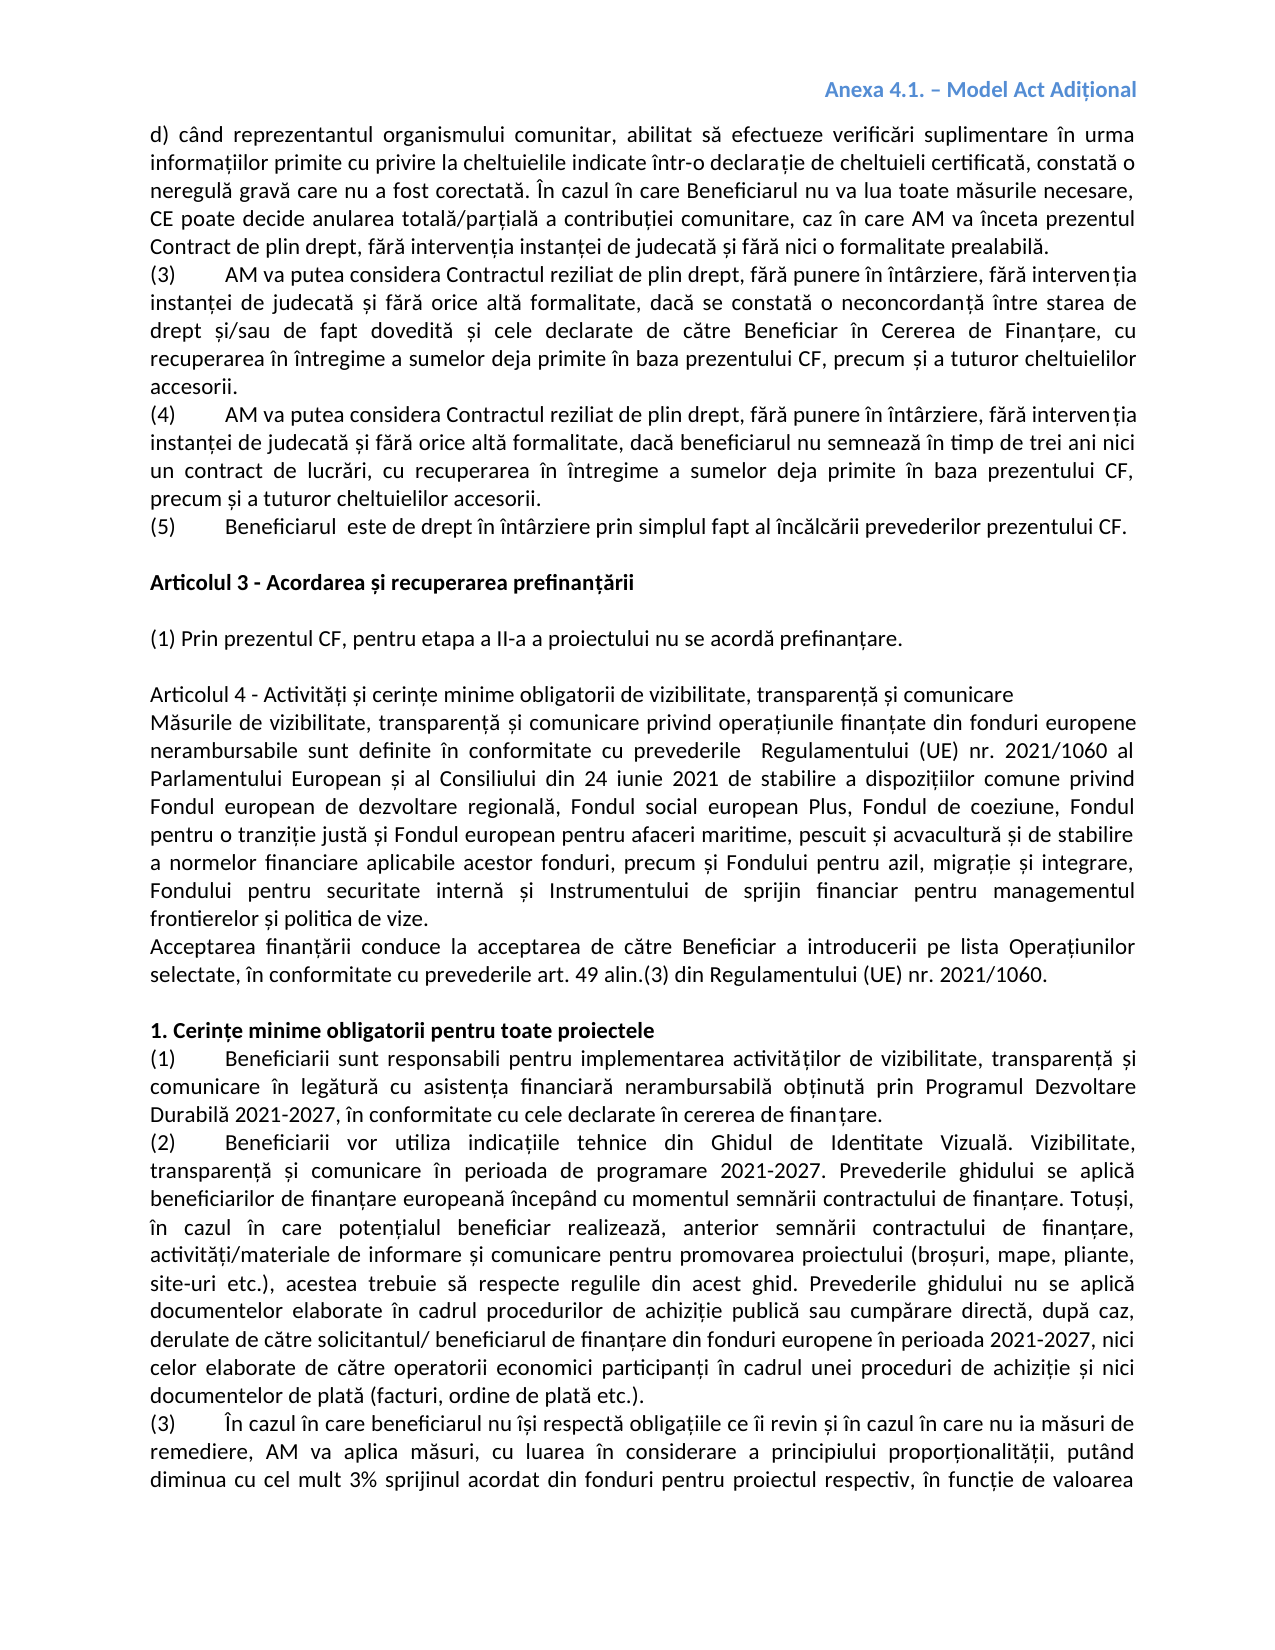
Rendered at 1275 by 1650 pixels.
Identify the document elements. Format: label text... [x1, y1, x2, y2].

text (5) Beneficiarul este de drept în întârziere prin simplul fapt al încălcării prevederilor prezentului CF. [150, 512, 1137, 540]
text 1. Cerinţe minime obligatorii pentru toate proiectele [150, 1016, 1137, 1044]
text (1) Prin prezentul CF, pentru etapa a II-a a proiectului nu se acordă prefinanțare. [150, 624, 1137, 652]
text Articolul 4 - Activități și cerințe minime obligatorii de vizibilitate, transparență și comunicare [150, 680, 1137, 708]
text Articolul 3 - Acordarea și recuperarea prefinanţării [150, 568, 1137, 596]
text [150, 1409, 1137, 1493]
text (2) Beneficiarii vor utiliza indicaţiile tehnice din Ghidul de Identitate Vizuală. Vizibilitate, transparență și comunicare în perioada de programare 2021-2027. Prevederile ghidului se aplică beneficiarilor de finanțare europeană începând cu momentul semnării contractului de finanțare. Totuși, în cazul în care potențialul beneficiar realizează, anterior semnării contractului de finanțare, activități/materiale de informare și comunicare pentru promovarea proiectului (broșuri, mape, pliante, site-uri etc.), acestea trebuie să respecte regulile din acest ghid. Prevederile ghidului nu se aplică documentelor elaborate în cadrul procedurilor de achiziție publică sau cumpărare directă, după caz, derulate de către solicitantul/ beneficiarul de finanțare din fonduri europene în perioada 2021-2027, nici celor elaborate de către operatorii economici participanți în cadrul unei proceduri de achiziție și nici documentelor de plată (facturi, ordine de plată etc.). [150, 1128, 1137, 1409]
text (4) AM va putea considera Contractul reziliat de plin drept, fără punere în întârziere, fără intervenţia instanţei de judecată şi fără orice altă formalitate, dacă beneficiarul nu semnează în timp de trei ani nici un contract de lucrări, cu recuperarea în întregime a sumelor deja primite în baza prezentului CF, precum şi a tuturor cheltuielilor accesorii. [150, 400, 1137, 512]
text (3) AM va putea considera Contractul reziliat de plin drept, fără punere în întârziere, fără intervenţia instanţei de judecată şi fără orice altă formalitate, dacă se constată o neconcordanţă între starea de drept şi/sau de fapt dovedită şi cele declarate de către Beneficiar în Cererea de Finanţare, cu recuperarea în întregime a sumelor deja primite în baza prezentului CF, precum şi a tuturor cheltuielilor accesorii. [150, 260, 1137, 400]
text Măsurile de vizibilitate, transparență şi comunicare privind operaţiunile finanţate din fonduri europene nerambursabile sunt definite în conformitate cu prevederile Regulamentului (UE) nr. 2021/1060 al Parlamentului European și al Consiliului din 24 iunie 2021 de stabilire a dispozițiilor comune privind Fondul european de dezvoltare regională, Fondul social european Plus, Fondul de coeziune, Fondul pentru o tranziție justă și Fondul european pentru afaceri maritime, pescuit și acvacultură și de stabilire a normelor financiare aplicabile acestor fonduri, precum și Fondului pentru azil, migrație și integrare, Fondului pentru securitate internă și Instrumentului de sprijin financiar pentru managementul frontierelor și politica de vize. [150, 708, 1137, 932]
text Acceptarea finanţării conduce la acceptarea de către Beneficiar a introducerii pe lista Operațiunilor selectate, în conformitate cu prevederile art. 49 alin.(3) din Regulamentului (UE) nr. 2021/1060. [150, 932, 1137, 988]
text (1) Beneficiarii sunt responsabili pentru implementarea activităţilor de vizibilitate, transparență şi comunicare în legătură cu asistenţa financiară nerambursabilă obţinută prin Programul Dezvoltare Durabilă 2021-2027, în conformitate cu cele declarate în cererea de finanţare. [150, 1044, 1137, 1128]
text d) când reprezentantul organismului comunitar, abilitat să efectueze verificări suplimentare în urma informaţiilor primite cu privire la cheltuielile indicate într-o declaraţie de cheltuieli certificată, constată o neregulă gravă care nu a fost corectată. În cazul în care Beneficiarul nu va lua toate măsurile necesare, CE poate decide anularea totală/parţială a contribuţiei comunitare, caz în care AM va înceta prezentul Contract de plin drept, fără intervenţia instanţei de judecată şi fără nici o formalitate prealabilă. [150, 120, 1137, 260]
